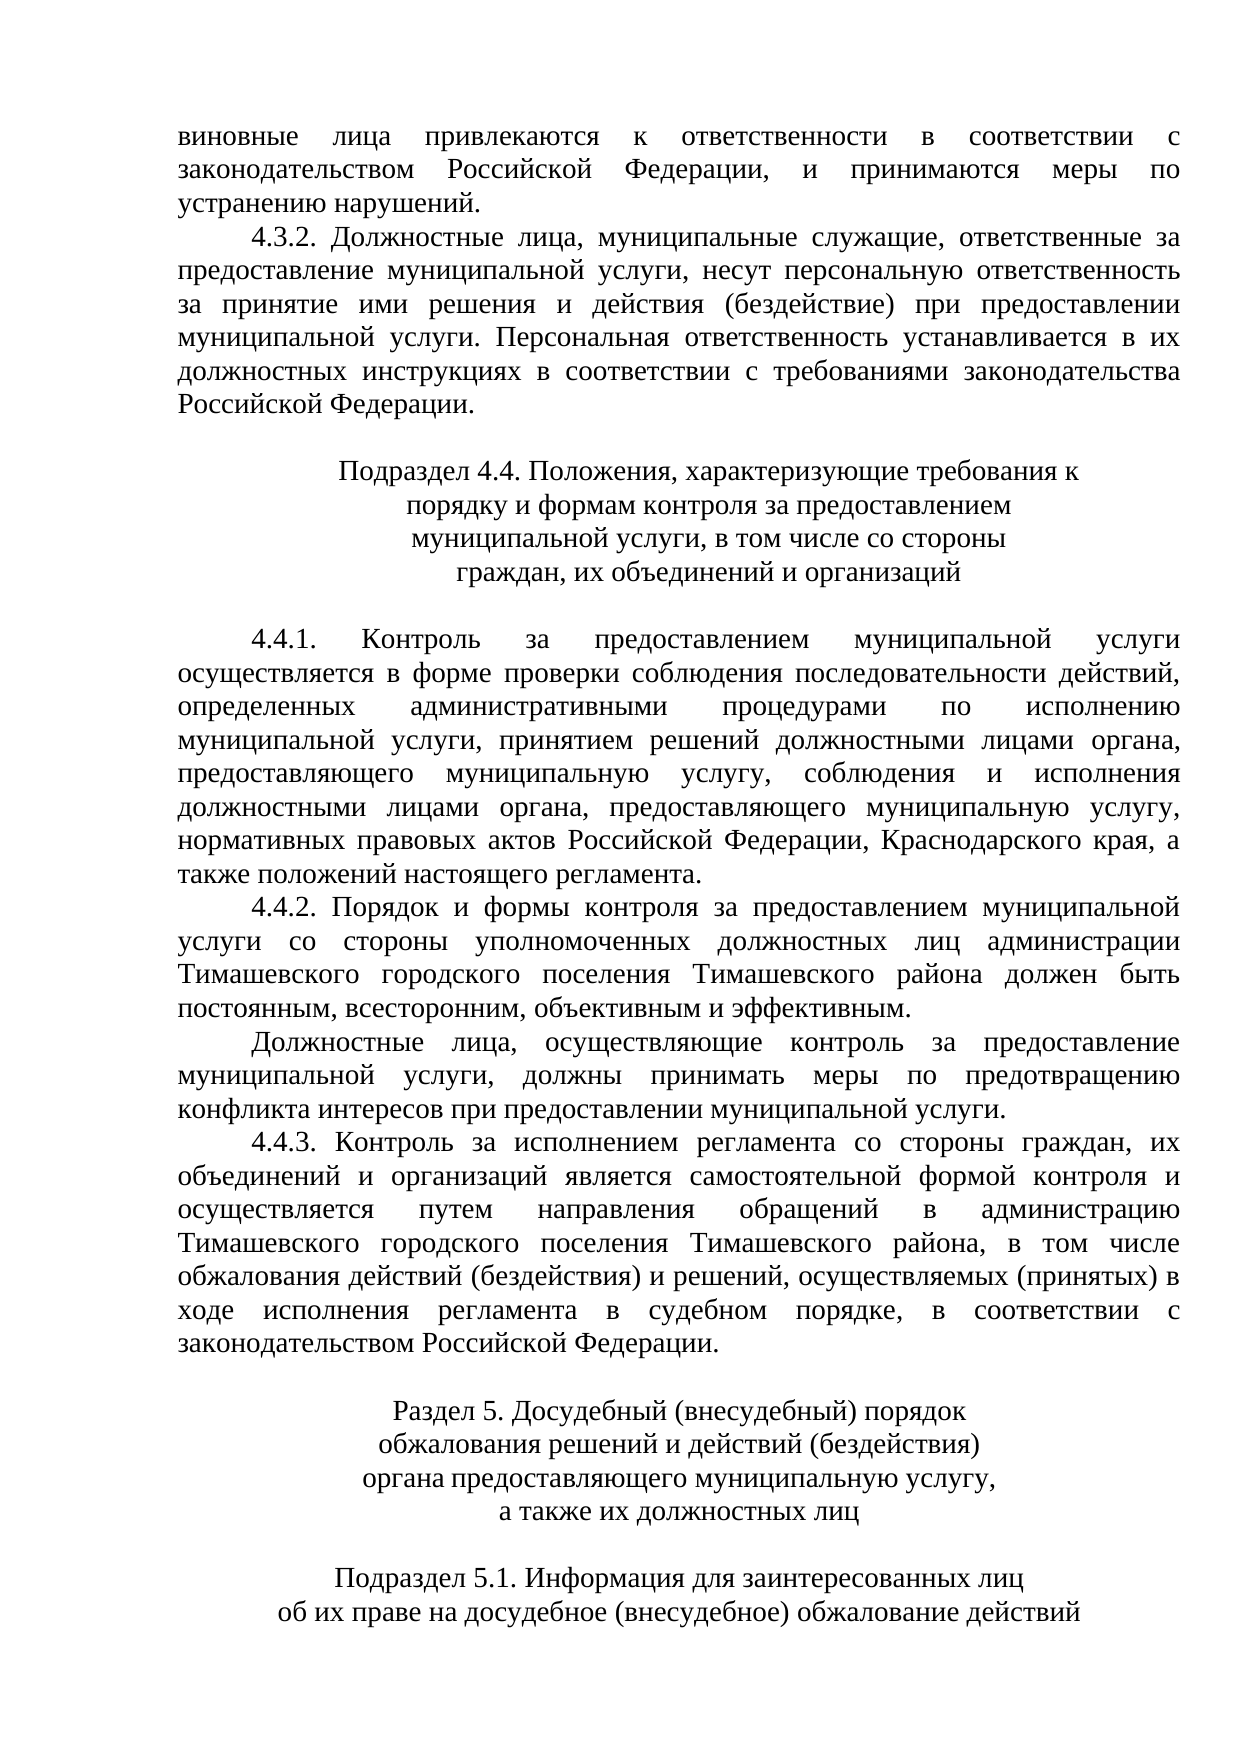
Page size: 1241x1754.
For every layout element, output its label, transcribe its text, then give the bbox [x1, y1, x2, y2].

text а также их должностных лиц [177, 1493, 1181, 1527]
text 4.3.2. Должностные лица, муниципальные служащие, ответственные за предоставление муниципальной услуги, несут персональную ответственность за принятие ими решения и действия (бездействие) при предоставлении муниципальной услуги. Персональная ответственность устанавливается в их должностных инструкциях в соответствии с требованиями законодательства Российской Федерации. [177, 219, 1181, 420]
text 4.4.2. Порядок и формы контроля за предоставлением муниципальной услуги со стороны уполномоченных должностных лиц администрации Тимашевского городского поселения Тимашевского района должен быть постоянным, всесторонним, объективным и эффективным. [177, 889, 1181, 1024]
text обжалования решений и действий (бездействия) [177, 1426, 1181, 1460]
text 4.4.1. Контроль за предоставлением муниципальной услуги осуществляется в форме проверки соблюдения последовательности действий, определенных административными процедурами по исполнению муниципальной услуги, принятием решений должностными лицами органа, предоставляющего муниципальную услугу, соблюдения и исполнения должностными лицами органа, предоставляющего муниципальную услугу, нормативных правовых актов Российской Федерации, Краснодарского края, а также положений настоящего регламента. [177, 621, 1181, 889]
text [177, 118, 1181, 219]
text порядку и формам контроля за предоставлением [177, 487, 1181, 521]
text муниципальной услуги, в том числе со стороны [177, 521, 1181, 554]
text Подраздел 4.4. Положения, характеризующие требования к [177, 453, 1181, 487]
text граждан, их объединений и организаций [177, 554, 1181, 588]
text Раздел 5. Досудебный (внесудебный) порядок [177, 1393, 1181, 1426]
text Должностные лица, осуществляющие контроль за предоставление муниципальной услуги, должны принимать меры по предотвращению конфликта интересов при предоставлении муниципальной услуги. [177, 1024, 1181, 1124]
text 4.4.3. Контроль за исполнением регламента со стороны граждан, их объединений и организаций является самостоятельной формой контроля и осуществляется путем направления обращений в администрацию Тимашевского городского поселения Тимашевского района, в том числе обжалования действий (бездействия) и решений, осуществляемых (принятых) в ходе исполнения регламента в судебном порядке, в соответствии с законодательством Российской Федерации. [177, 1124, 1181, 1359]
text об их праве на досудебное (внесудебное) обжалование действий [177, 1594, 1181, 1627]
text Подраздел 5.1. Информация для заинтересованных лиц [177, 1560, 1181, 1594]
text органа предоставляющего муниципальную услугу, [177, 1460, 1181, 1493]
